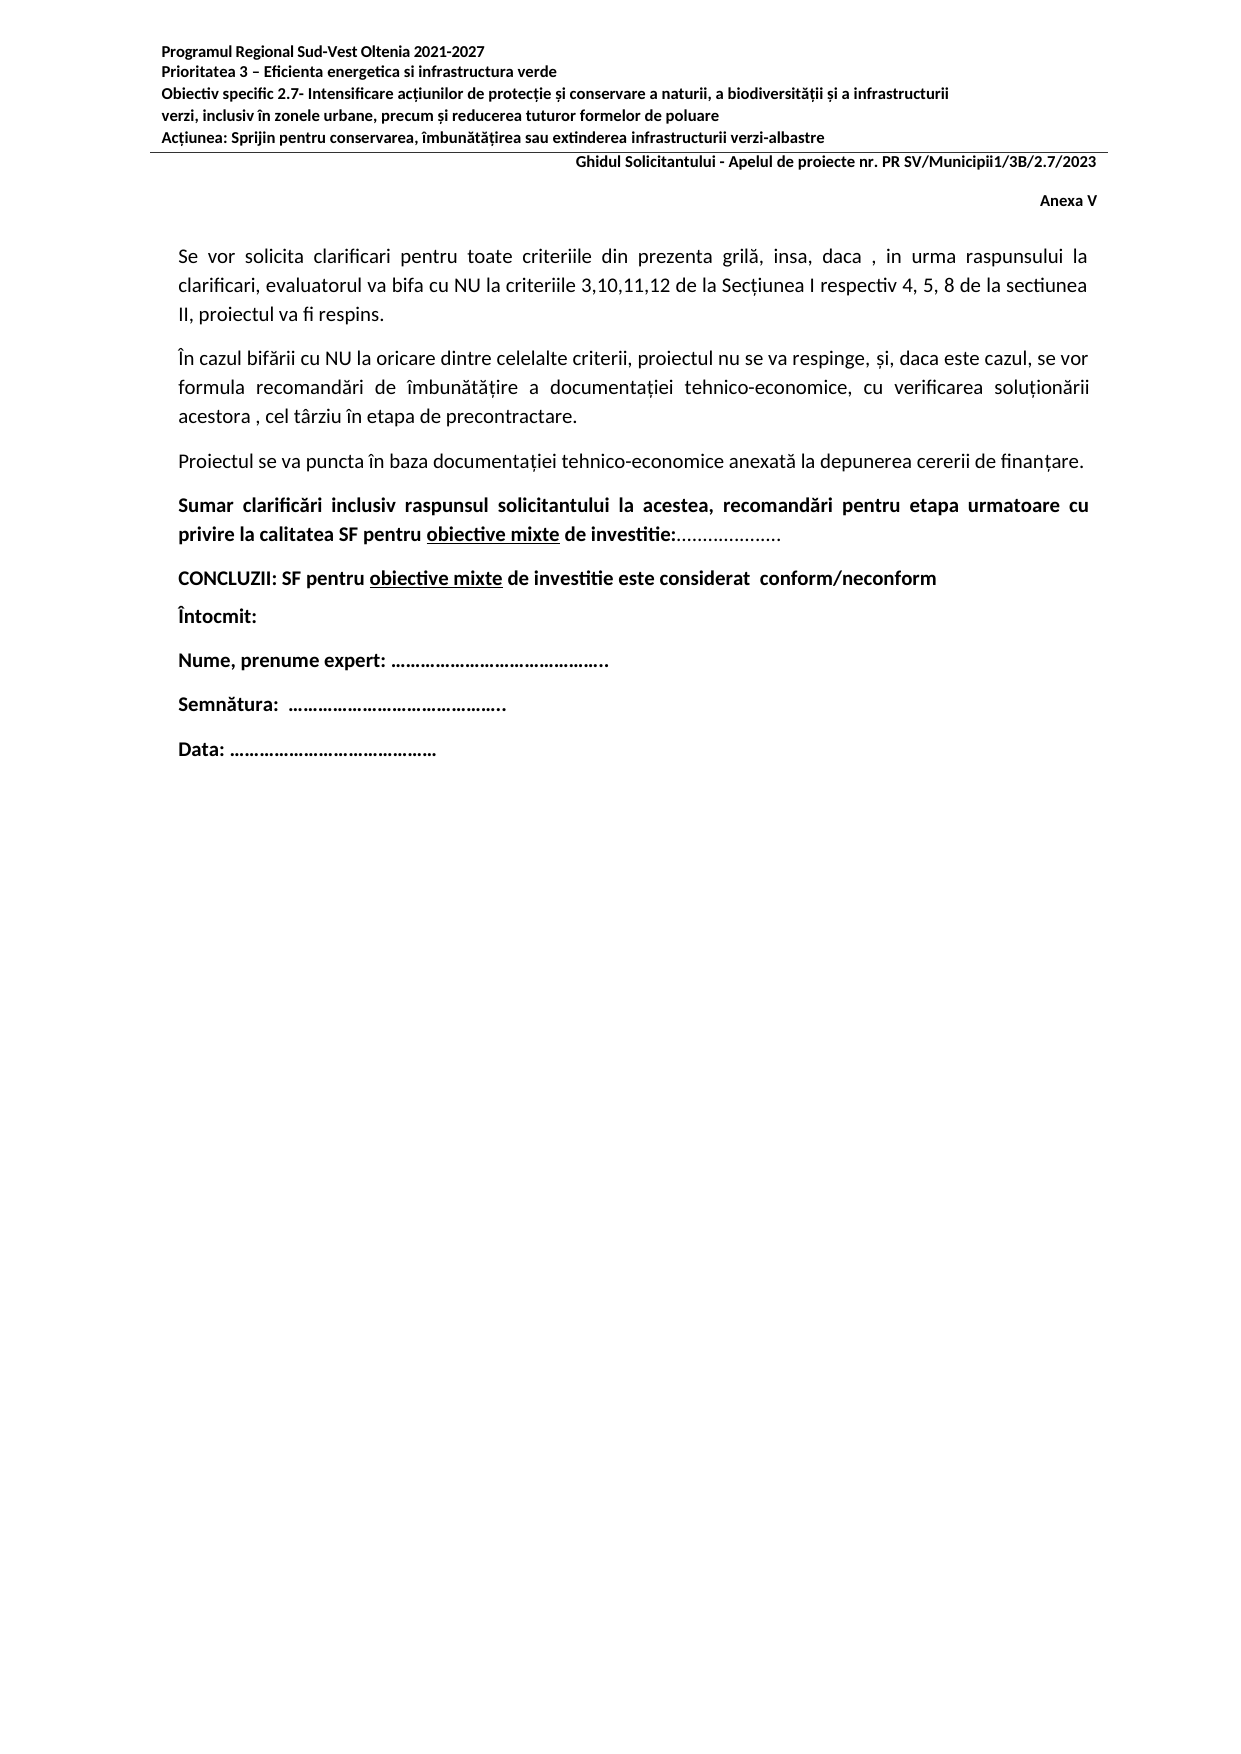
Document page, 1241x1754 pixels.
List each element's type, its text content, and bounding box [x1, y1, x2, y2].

text În cazul bifării cu NU la oricare dintre celelalte criterii, proiectul nu se va respinge, și, daca este cazul, se vor formula recomandări de îmbunătățire a documentației tehnico-economice, cu verificarea soluţionării acestora , cel târziu în etapa de precontractare. [178, 345, 1090, 429]
text Proiectul se va puncta în baza documentației tehnico-economice anexată la depunerea cererii de finanțare. [178, 448, 1090, 473]
text Sumar clarificări inclusiv raspunsul solicitantului la acestea, recomandări pentru etapa urmatoare cu privire la calitatea SF pentru obiective mixte de investitie:.................... [178, 492, 1090, 547]
text CONCLUZII: SF pentru obiective mixte de investitie este considerat conform/neconform [150, 565, 1090, 591]
text Data: …………………………………… [178, 736, 1090, 761]
text Nume, prenume expert: …………………………………….. [178, 647, 1090, 673]
text Întocmit: [178, 603, 1090, 629]
text Semnătura: …………………………………….. [178, 692, 1090, 717]
text Se vor solicita clarificari pentru toate criteriile din prezenta grilă, insa, daca , in urma raspunsului la clarificari, evaluatorul va bifa cu NU la criteriile 3,10,11,12 de la Secţiunea I respectiv 4, 5, 8 de la sectiunea II, proiectul va fi respins. [178, 243, 1090, 327]
